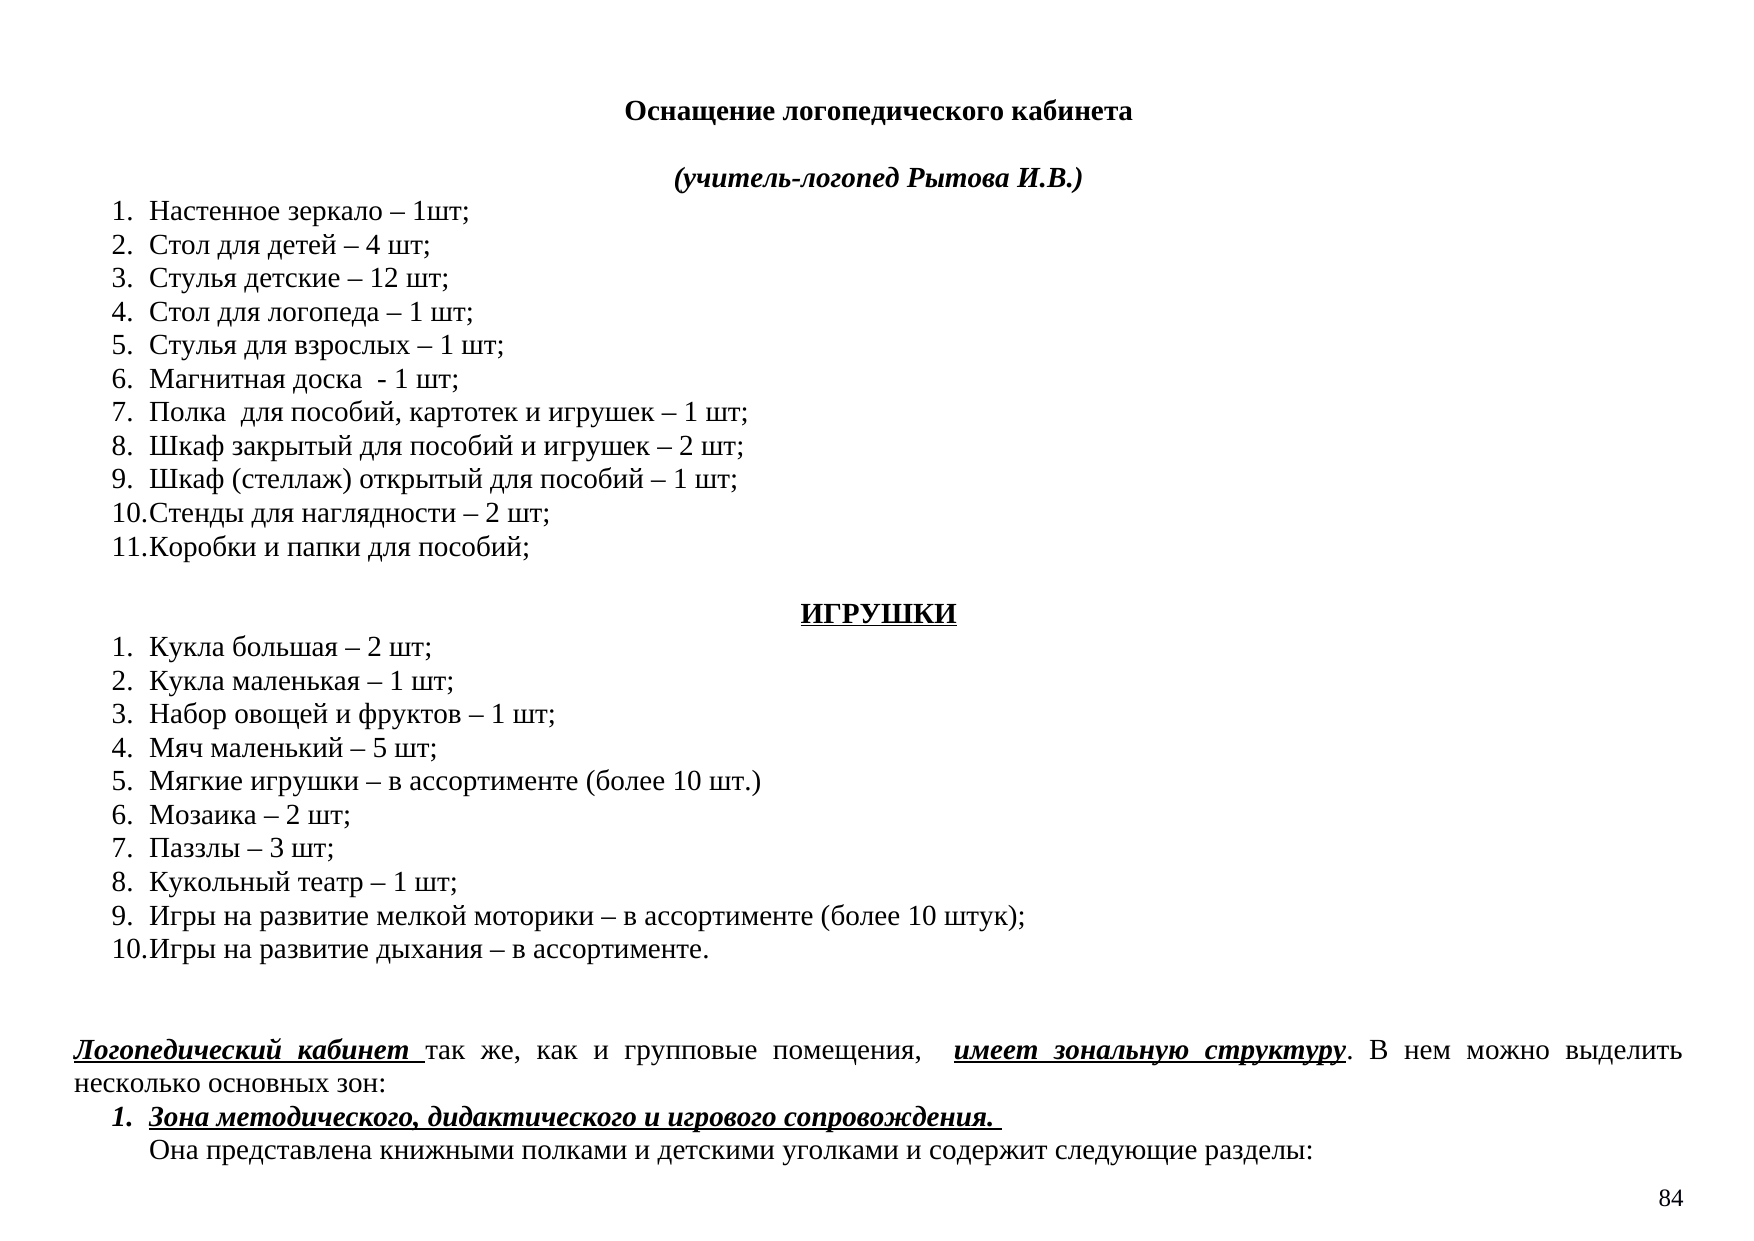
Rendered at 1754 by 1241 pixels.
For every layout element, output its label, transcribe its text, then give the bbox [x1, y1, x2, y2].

list Коробки и папки для пособий; [111, 529, 1683, 562]
list Стол для детей – 4 шт; [111, 227, 1683, 260]
list Стенды для наглядности – 2 шт; [111, 495, 1683, 529]
list Кукла маленькая – 1 шт; [111, 663, 1683, 696]
list (учитель-логопед Рытова И.В.) [74, 160, 1683, 193]
list Логопедический кабинет так же, как и групповые помещения, имеет зональную структуру. В нем можно выделить несколько основных зон: [74, 1032, 1683, 1099]
list Оснащение логопедического кабинета [74, 93, 1683, 126]
list Стулья детские – 12 шт; [111, 260, 1683, 294]
list ИГРУШКИ [74, 596, 1683, 629]
list Шкаф закрытый для пособий и игрушек – 2 шт; [111, 428, 1683, 462]
list Мяч маленький – 5 шт; [111, 730, 1683, 763]
list Стол для логопеда – 1 шт; [111, 294, 1683, 327]
list Игры на развитие дыхания – в ассортименте. [111, 931, 1683, 965]
list Кукольный театр – 1 шт; [111, 864, 1683, 898]
list Игры на развитие мелкой моторики – в ассортименте (более 10 штук); [111, 898, 1683, 931]
list Настенное зеркало – 1шт; [111, 193, 1683, 227]
list Кукла большая – 2 шт; [111, 629, 1683, 663]
list Мягкие игрушки – в ассортименте (более 10 шт.) [111, 763, 1683, 797]
list Полка для пособий, картотек и игрушек – 1 шт; [111, 394, 1683, 428]
list Паззлы – 3 шт; [111, 831, 1683, 864]
list Шкаф (стеллаж) открытый для пособий – 1 шт; [111, 462, 1683, 495]
list Зона методического, дидактического и игрового сопровождения. [111, 1099, 1683, 1132]
list Набор овощей и фруктов – 1 шт; [111, 696, 1683, 730]
list Мозаика – 2 шт; [111, 797, 1683, 831]
list Магнитная доска - 1 шт; [111, 361, 1683, 394]
list Стулья для взрослых – 1 шт; [111, 327, 1683, 361]
list Она представлена книжными полками и детскими уголками и содержит следующие разделы: [149, 1132, 1683, 1166]
